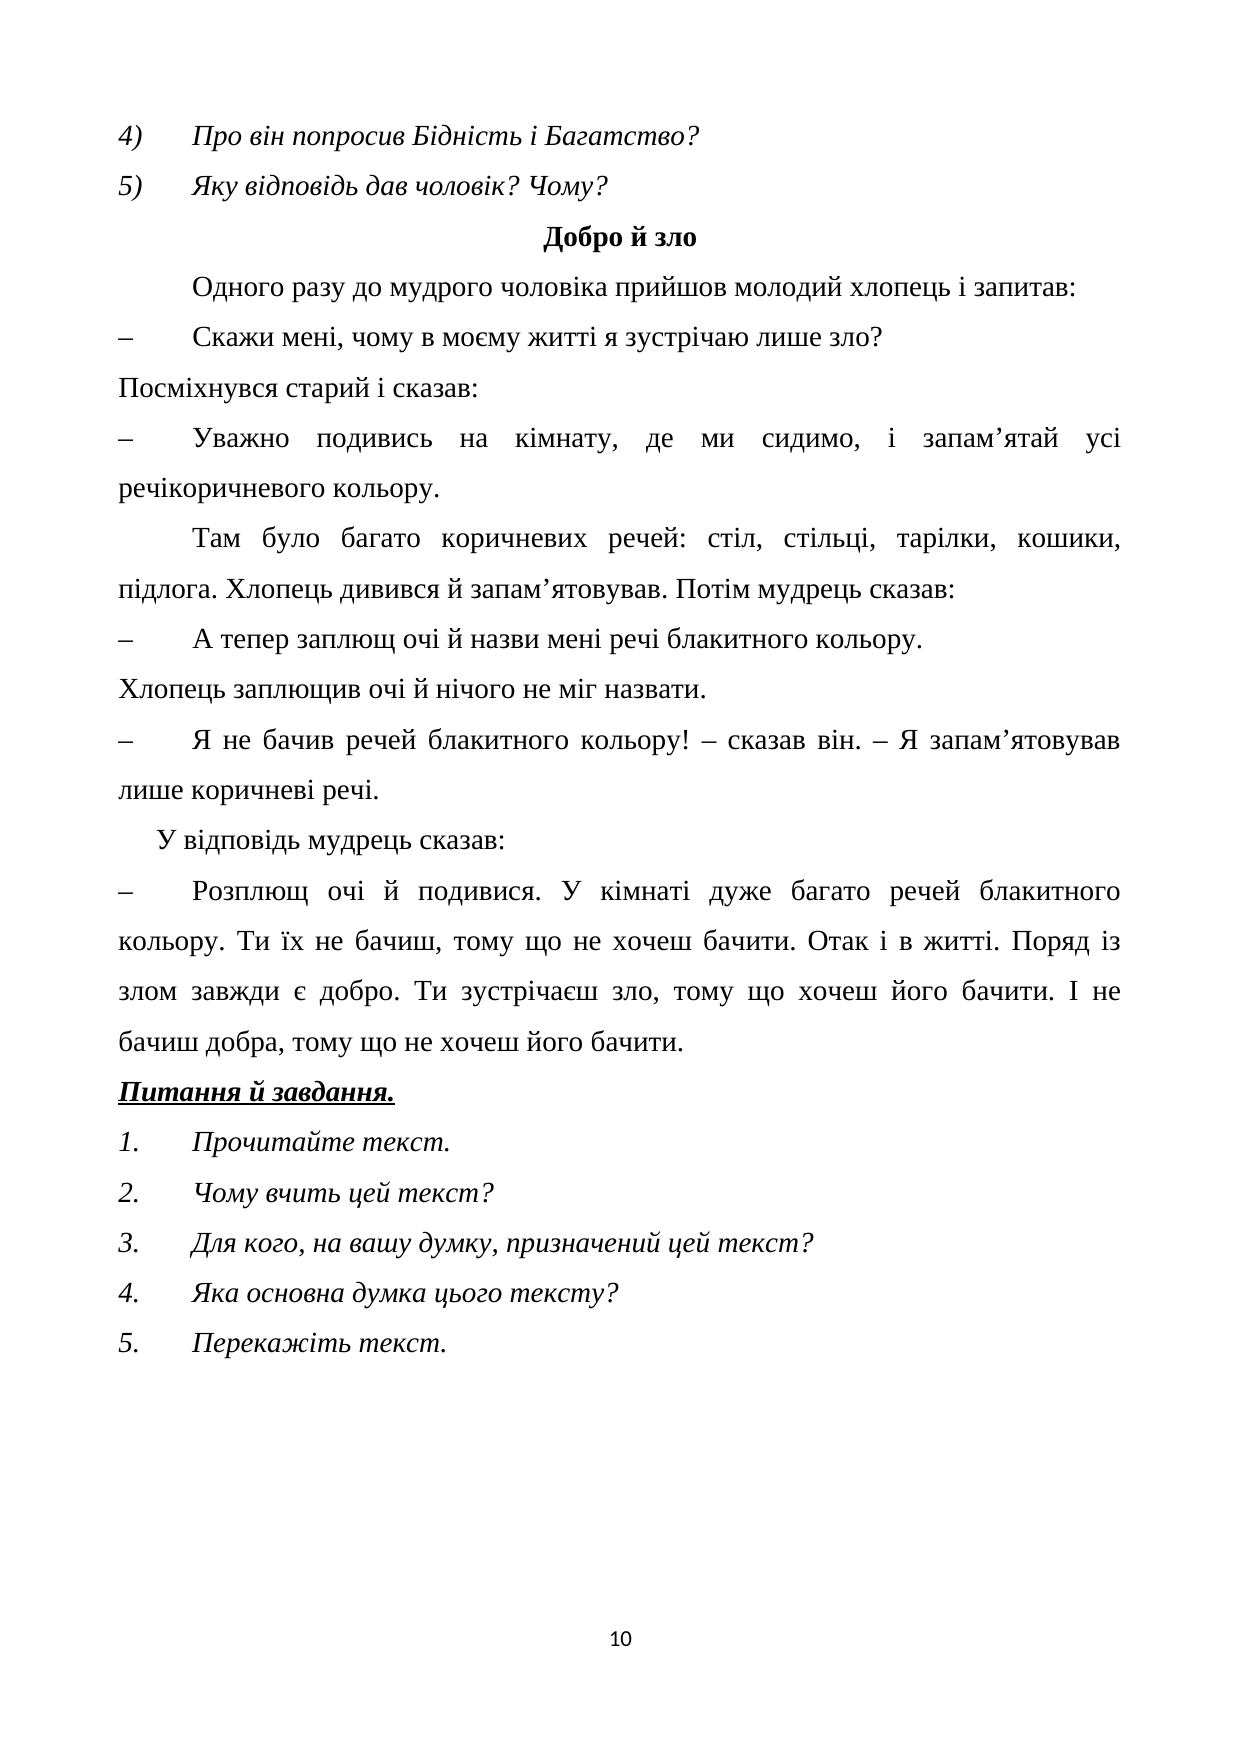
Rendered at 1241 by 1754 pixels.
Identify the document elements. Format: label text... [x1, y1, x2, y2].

text Посміхнувся старий і сказав: [118, 370, 1122, 403]
text Хлопець заплющив очі й нічого не міг назвати. [118, 672, 1122, 705]
list Для кого, на вашу думку, призначений цей текст? [118, 1225, 1122, 1258]
list А тепер заплющ очі й назви мені речі блакитного кольору. [118, 621, 1122, 655]
list Перекажіть текст. [118, 1326, 1122, 1359]
list Питання й завдання. [118, 1074, 1122, 1108]
list Чому вчить цей текст? [118, 1175, 1122, 1208]
list Про він попросив Бідність і Багатство? [118, 118, 1122, 152]
text Добро й зло [118, 219, 1122, 252]
list Яка основна думка цього тексту? [118, 1275, 1122, 1309]
list Яку відповідь дав чоловік? Чому? [118, 168, 1122, 202]
list Скажи мені, чому в моєму житті я зустрічаю лише зло? [118, 319, 1122, 353]
text У відповідь мудрець сказав: [118, 822, 1122, 856]
list Уважно подивись на кімнату, де ми сидимо, і запам’ятай усі речікоричневого кольору. [118, 420, 1122, 504]
list Я не бачив речей блакитного кольору! – сказав він. – Я запам’ятовував лише коричневі речі. [118, 722, 1122, 806]
list Розплющ очі й подивися. У кімнаті дуже багато речей блакитного кольору. Ти їх не бачиш, тому що не хочеш бачити. Отак і в житті. Поряд із злом завжди є добро. Ти зустрічаєш зло, тому що хочеш його бачити. І не бачиш добра, тому що не хочеш його бачити. [118, 873, 1122, 1057]
text Одного разу до мудрого чоловіка прийшов молодий хлопець і запитав: [118, 269, 1122, 303]
list Прочитайте текст. [118, 1124, 1122, 1158]
text Там було багато коричневих речей: стіл, стільці, тарілки, кошики, підлога. Хлопець дивився й запам’ятовував. Потім мудрець сказав: [118, 521, 1122, 604]
